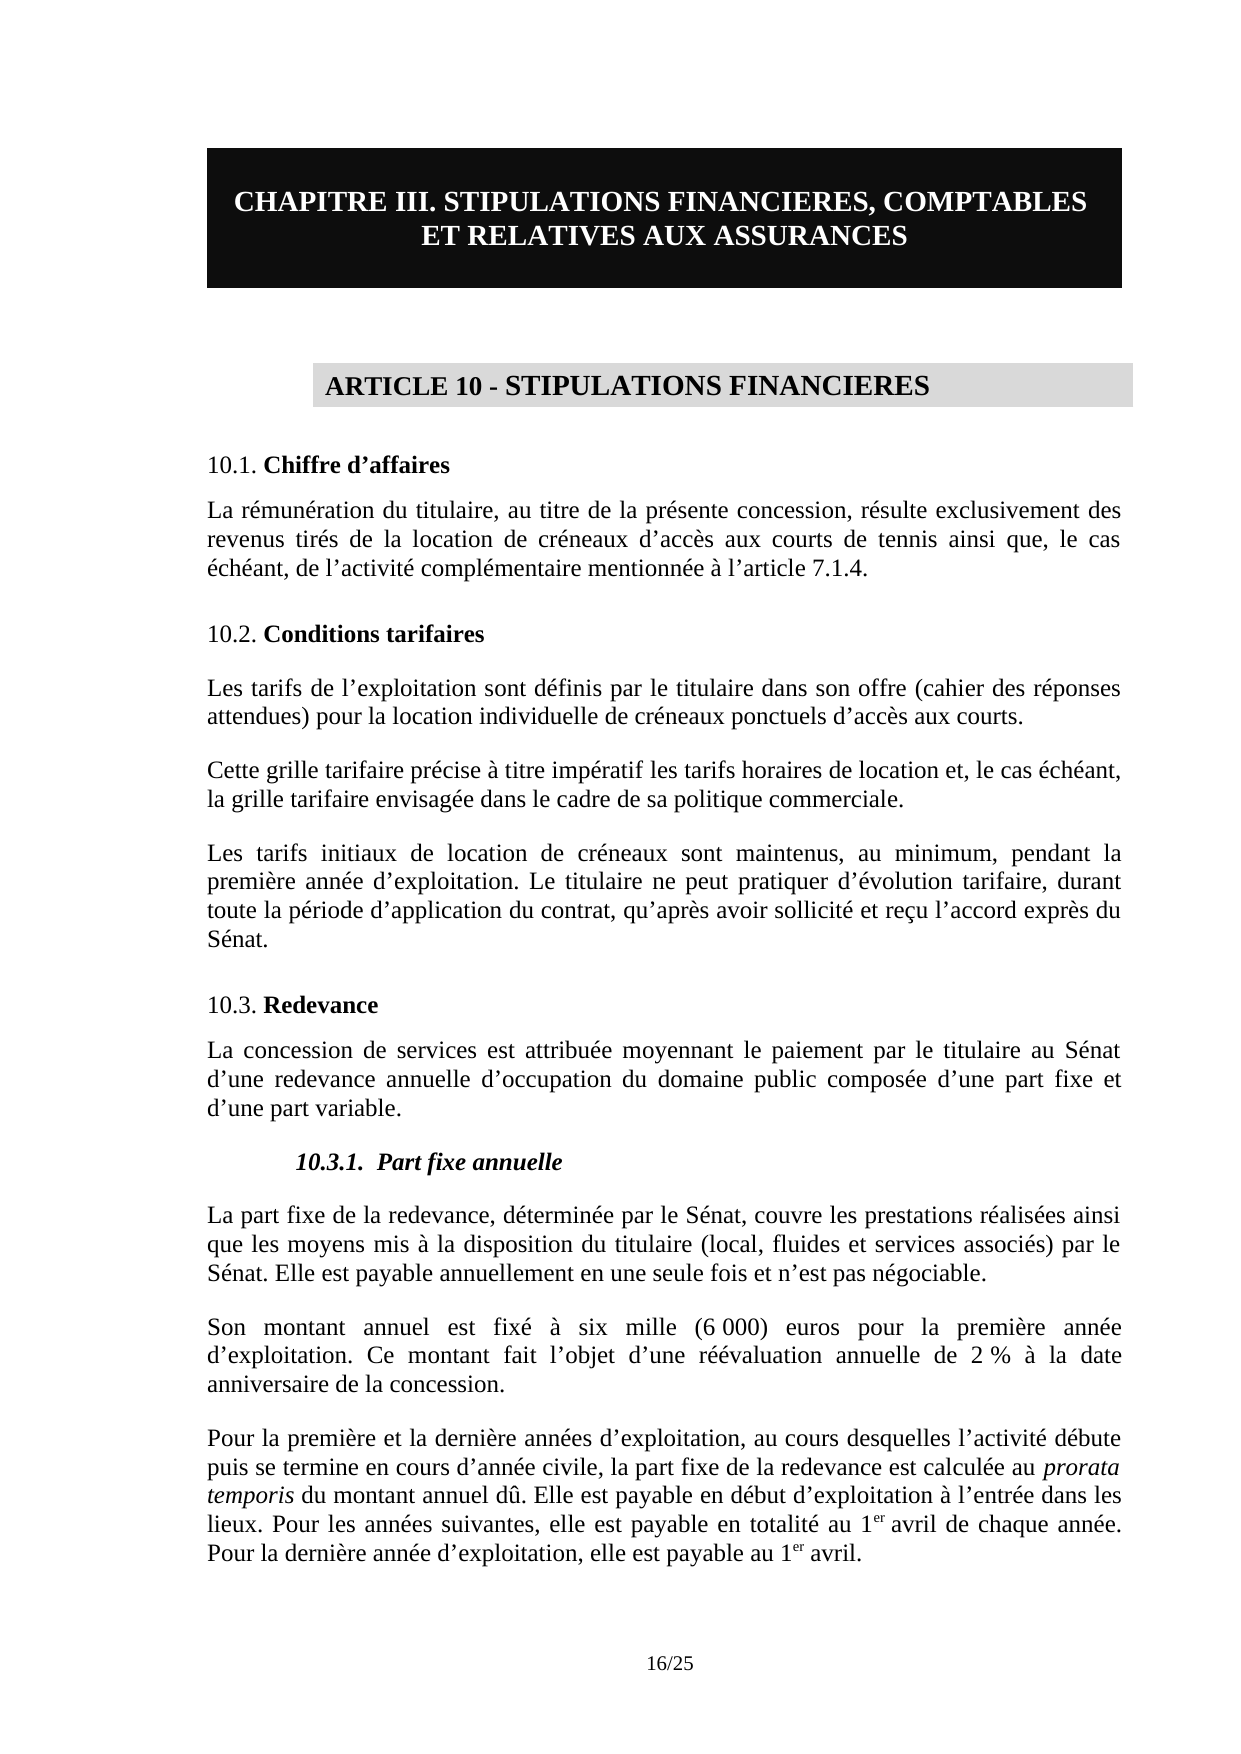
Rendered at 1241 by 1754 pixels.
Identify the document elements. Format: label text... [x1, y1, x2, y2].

text Les tarifs initiaux de location de créneaux sont maintenus, au minimum, pendant la première année d’exploitation. Le titulaire ne peut pratiquer d’évolution tarifaire, durant toute la période d’application du contrat, qu’après avoir sollicité et reçu l’accord exprès du Sénat. [207, 838, 1122, 953]
text Part fixe annuelle [177, 1147, 1122, 1176]
text Chiffre d’affaires [207, 450, 1122, 478]
text La rémunération du titulaire, au titre de la présente concession, résulte exclusivement des revenus tirés de la location de créneaux d’accès aux courts de tennis ainsi que, le cas échéant, de l’activité complémentaire mentionnée à l’article 7.1.4. [207, 495, 1122, 581]
text La concession de services est attribuée moyennant le paiement par le titulaire au Sénat d’une redevance annuelle d’occupation du domaine public composée d’une part fixe et d’une part variable. [207, 1036, 1122, 1122]
text La part fixe de la redevance, déterminée par le Sénat, couvre les prestations réalisées ainsi que les moyens mis à la disposition du titulaire (local, fluides et services associés) par le Sénat. Elle est payable annuellement en une seule fois et n’est pas négociable. [207, 1201, 1122, 1287]
text Les tarifs de l’exploitation sont définis par le titulaire dans son offre (cahier des réponses attendues) pour la location individuelle de créneaux ponctuels d’accès aux courts. [207, 673, 1122, 730]
text Son montant annuel est fixé à six mille (6 000) euros pour la première année d’exploitation. Ce montant fait l’objet d’une réévaluation annuelle de 2 % à la date anniversaire de la concession. [207, 1312, 1122, 1398]
text Cette grille tarifaire précise à titre impératif les tarifs horaires de location et, le cas échéant, la grille tarifaire envisagée dans le cadre de sa politique commerciale. [207, 755, 1122, 813]
text Conditions tarifaires [207, 619, 1122, 648]
text Redevance [207, 990, 1122, 1019]
text Pour la première et la dernière années d’exploitation, au cours desquelles l’activité débute puis se termine en cours d’année civile, la part fixe de la redevance est calculée au prorata temporis du montant annuel dû. Elle est payable en début d’exploitation à l’entrée dans les lieux. Pour les années suivantes, elle est payable en totalité au 1er avril de chaque année. Pour la dernière année d’exploitation, elle est payable au 1er avril. [207, 1423, 1122, 1567]
text STIPULATIONS FINANCIERES [317, 366, 1130, 404]
table_header CHAPITRE III. Stipulations FINANCIERES, COMPTABLES ET RELATIVES AUX ASSURANCES [207, 148, 1122, 288]
